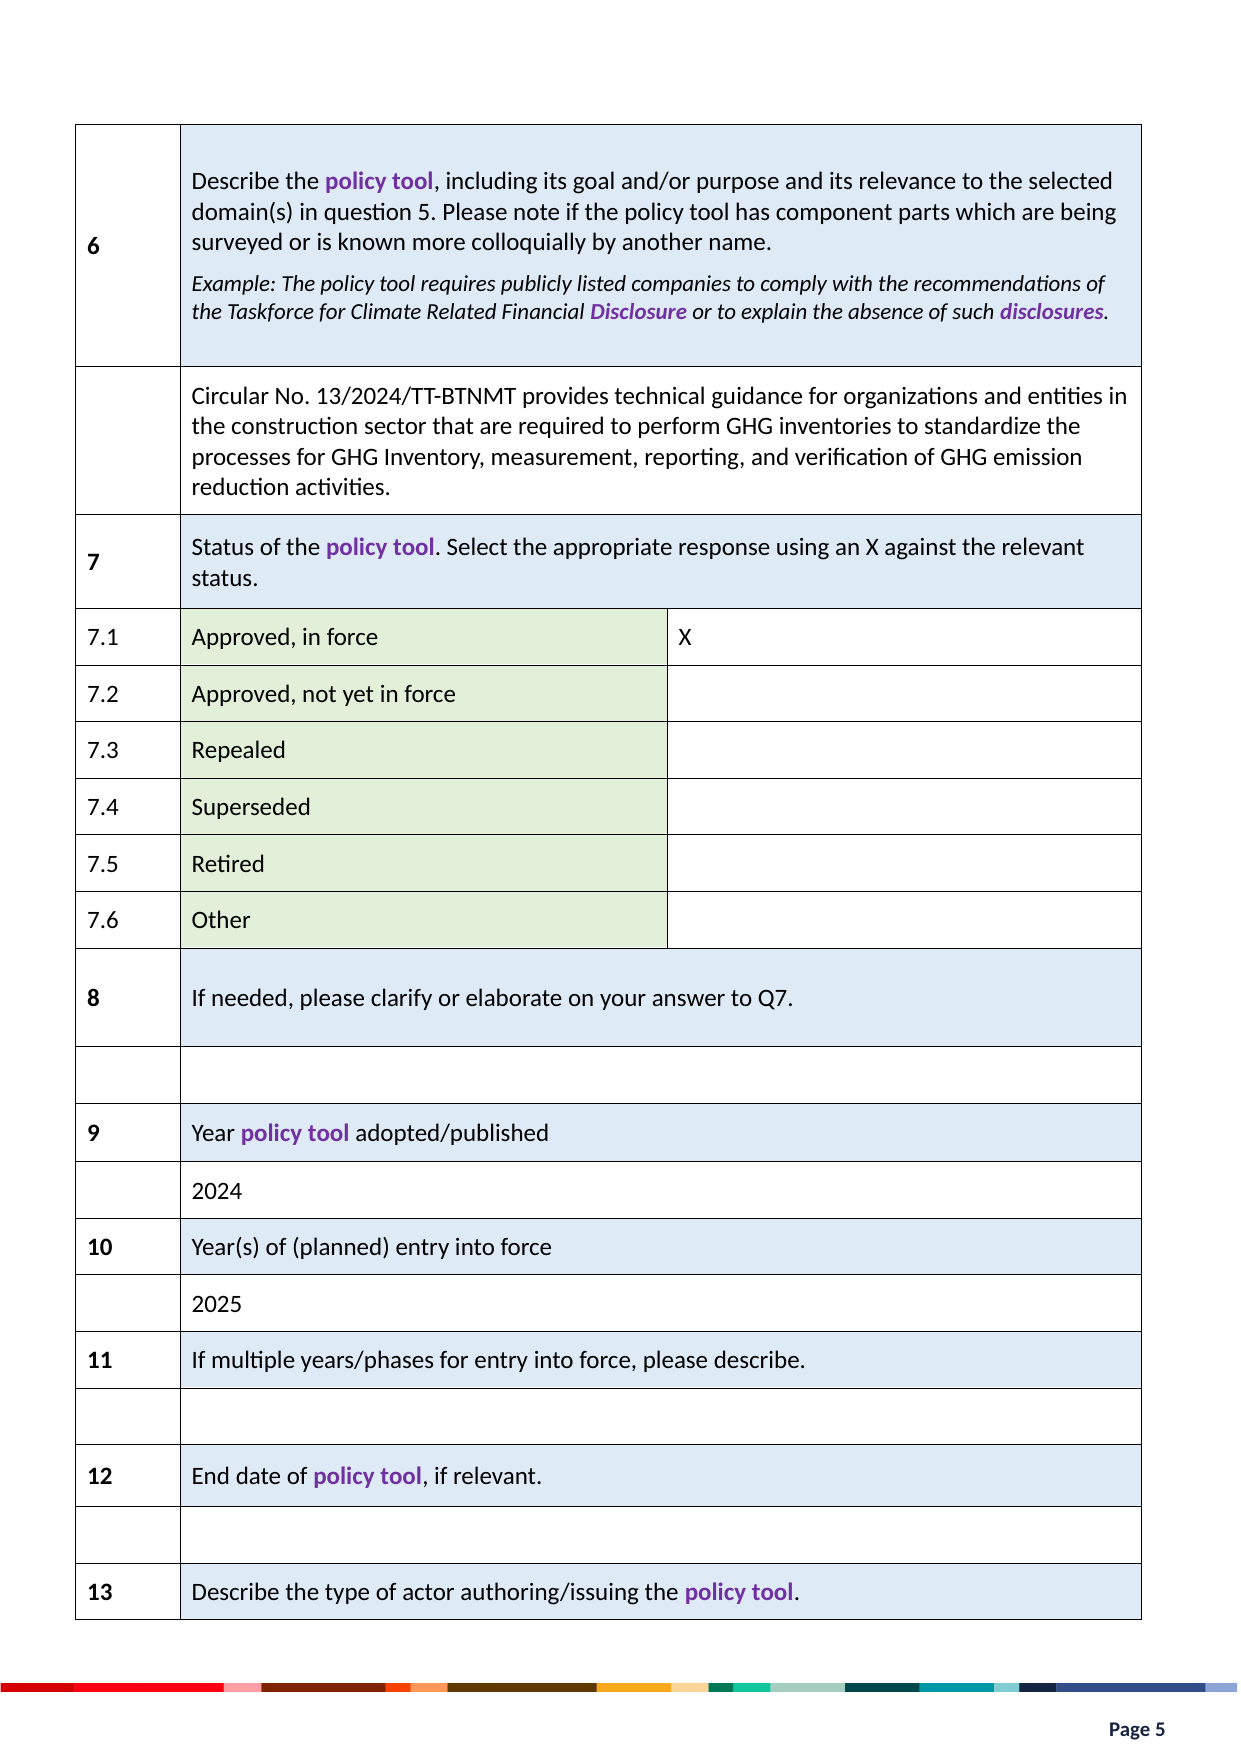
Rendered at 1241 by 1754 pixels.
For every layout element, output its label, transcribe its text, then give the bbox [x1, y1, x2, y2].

table_cell Status of the policy tool. Select the appropriate response using an X against the relevant status. [181, 515, 1141, 608]
table_cell Year(s) of (planned) entry into force [181, 1219, 1141, 1274]
table_cell 7.1 [76, 609, 180, 664]
table_cell Year policy tool adopted/published [181, 1104, 1141, 1161]
table_cell 7.3 [76, 722, 180, 778]
table_cell [76, 1162, 180, 1218]
table_cell Approved, in force [181, 609, 667, 664]
table_cell 7 [76, 515, 180, 608]
table_cell [668, 892, 1141, 947]
table_cell Superseded [181, 779, 667, 834]
table_cell 9 [76, 1104, 180, 1161]
picture [0, 1683, 1236, 1692]
table_cell Circular No. 13/2024/TT-BTNMT provides technical guidance for organizations and entities in the construction sector that are required to perform GHG inventories to standardize the processes for GHG Inventory, measurement, reporting, and verification of GHG emission reduction activities. [181, 367, 1141, 514]
table_cell End date of policy tool, if relevant. [181, 1445, 1141, 1506]
table_cell Retired [181, 835, 667, 891]
table_cell Describe the policy tool, including its goal and/or purpose and its relevance to the selected domain(s) in question 5. Please note if the policy tool has component parts which are being surveyed or is known more colloquially by another name. Example: The policy tool requires publicly listed companies to comply with the recommendations of the Taskforce for Climate Related Financial Disclosure or to explain the absence of such disclosures. [181, 125, 1141, 366]
table_cell [668, 722, 1141, 778]
table_cell [76, 1275, 180, 1331]
table_cell 7.6 [76, 892, 180, 947]
table_cell 8 [76, 949, 180, 1046]
table_cell Repealed [181, 722, 667, 778]
table_cell 12 [76, 1445, 180, 1506]
table_cell [668, 666, 1141, 721]
table_cell [76, 1389, 180, 1444]
table_cell 6 [76, 125, 180, 366]
table_cell 13 [76, 1564, 180, 1619]
table_cell [76, 1507, 180, 1563]
table_cell [181, 1389, 1141, 1444]
table_cell 7.5 [76, 835, 180, 891]
table_cell X [668, 609, 1141, 664]
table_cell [181, 1564, 1141, 1619]
table_cell 2024 [181, 1162, 1141, 1218]
table_cell [181, 1047, 1141, 1103]
table_cell Other [181, 892, 667, 947]
table_cell [181, 1507, 1141, 1563]
table_cell [668, 835, 1141, 891]
table_cell 7.4 [76, 779, 180, 834]
table_cell [668, 779, 1141, 834]
table_cell 7.2 [76, 666, 180, 721]
table_cell If needed, please clarify or elaborate on your answer to Q7. [181, 949, 1141, 1046]
table_cell 2025 [181, 1275, 1141, 1331]
table_cell [76, 367, 180, 514]
table_cell [76, 1047, 180, 1103]
table_cell If multiple years/phases for entry into force, please describe. [181, 1332, 1141, 1387]
table_cell Approved, not yet in force [181, 666, 667, 721]
table_cell 10 [76, 1219, 180, 1274]
table_cell 11 [76, 1332, 180, 1387]
